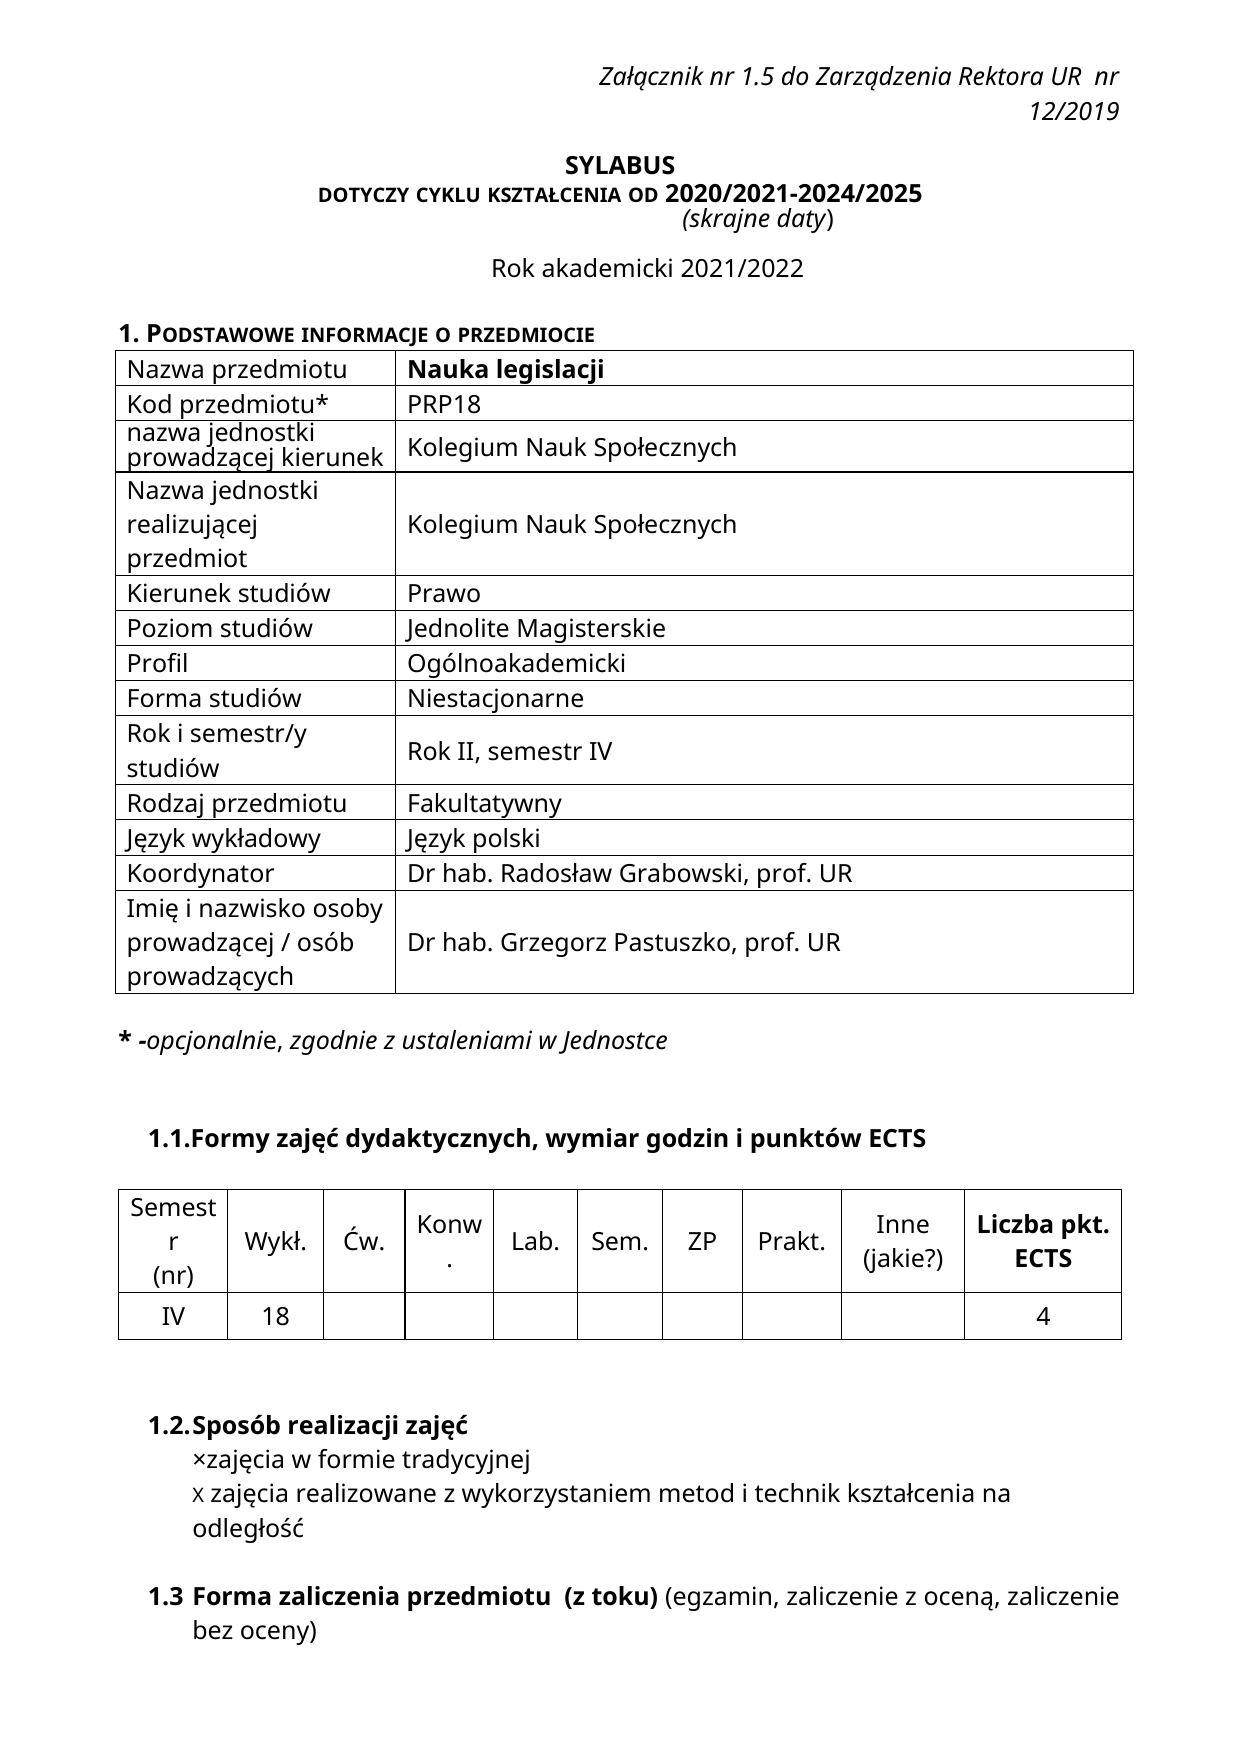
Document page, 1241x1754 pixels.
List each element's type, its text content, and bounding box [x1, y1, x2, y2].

table_cell Jednolite Magisterskie [396, 611, 1133, 645]
table_cell Język wykładowy [116, 820, 395, 854]
table_cell Dr hab. Grzegorz Pastuszko, prof. UR [396, 891, 1133, 993]
text dotyczy cyklu kształcenia od 2020/2021-2024/2025 [118, 182, 1122, 207]
text SYLABUS [118, 148, 1122, 182]
table_cell Ogólnoakademicki [396, 646, 1133, 680]
table_cell Koordynator [116, 856, 395, 889]
table_cell Rok i semestr/y studiów [116, 716, 395, 784]
table_cell Język polski [396, 820, 1133, 854]
text Rok akademicki 2021/2022 [118, 257, 1122, 282]
table_header Inne (jakie?) [842, 1190, 964, 1292]
text 1. Podstawowe informacje o przedmiocie [118, 316, 1122, 350]
text * -opcjonalnie, zgodnie z ustaleniami w Jednostce [118, 1023, 1122, 1057]
table_cell 18 [228, 1293, 323, 1339]
table_header Liczba pkt. ECTS [965, 1190, 1121, 1292]
table_cell [324, 1293, 404, 1339]
table_cell nazwa jednostki prowadzącej kierunek [116, 421, 395, 471]
table_header Lab. [494, 1190, 577, 1292]
table_header Nazwa przedmiotu [116, 351, 395, 385]
text Załącznik nr 1.5 do Zarządzenia Rektora UR nr 12/2019 [118, 59, 1122, 127]
table_cell 4 [965, 1293, 1121, 1339]
table_cell Nazwa jednostki realizującej przedmiot [116, 473, 395, 575]
table_header Ćw. [324, 1190, 404, 1292]
table_cell Kierunek studiów [116, 576, 395, 610]
table_cell Forma studiów [116, 681, 395, 715]
table_cell [842, 1293, 964, 1339]
table_header Prakt. [743, 1190, 841, 1292]
table_cell Rok II, semestr IV [396, 716, 1133, 784]
text x zajęcia realizowane z wykorzystaniem metod i technik kształcenia na odległość [192, 1476, 1122, 1544]
table_cell PRP18 [396, 386, 1133, 420]
table_cell [406, 1293, 493, 1339]
table_cell [743, 1293, 841, 1339]
table_cell Prawo [396, 576, 1133, 610]
table_header Semestr (nr) [119, 1190, 227, 1292]
table_cell Rodzaj przedmiotu [116, 785, 395, 819]
table_cell Profil [116, 646, 395, 680]
text ×zajęcia w formie tradycyjnej [192, 1442, 1122, 1476]
table_cell Kod przedmiotu* [116, 386, 395, 420]
table_cell [578, 1293, 662, 1339]
table_cell Poziom studiów [116, 611, 395, 645]
table_cell Dr hab. Radosław Grabowski, prof. UR [396, 856, 1133, 889]
table_cell [494, 1293, 577, 1339]
table_cell IV [119, 1293, 227, 1339]
table_header Wykł. [228, 1190, 323, 1292]
table_header Sem. [578, 1190, 662, 1292]
text 1.2. Sposób realizacji zajęć [148, 1408, 1122, 1442]
table_cell Fakultatywny [396, 785, 1133, 819]
table_header Konw. [406, 1190, 493, 1292]
text (skrajne daty) [118, 207, 1122, 232]
table_cell Niestacjonarne [396, 681, 1133, 715]
table_header Nauka legislacji [396, 351, 1133, 385]
table_cell [663, 1293, 742, 1339]
text 1.1.Formy zajęć dydaktycznych, wymiar godzin i punktów ECTS [148, 1120, 1122, 1154]
table_cell Kolegium Nauk Społecznych [396, 421, 1133, 471]
table_cell Kolegium Nauk Społecznych [396, 473, 1133, 575]
table_header ZP [663, 1190, 742, 1292]
table_cell Imię i nazwisko osoby prowadzącej / osób prowadzących [116, 891, 395, 993]
text 1.3 Forma zaliczenia przedmiotu (z toku) (egzamin, zaliczenie z oceną, zaliczenie bez oceny) [148, 1578, 1122, 1646]
